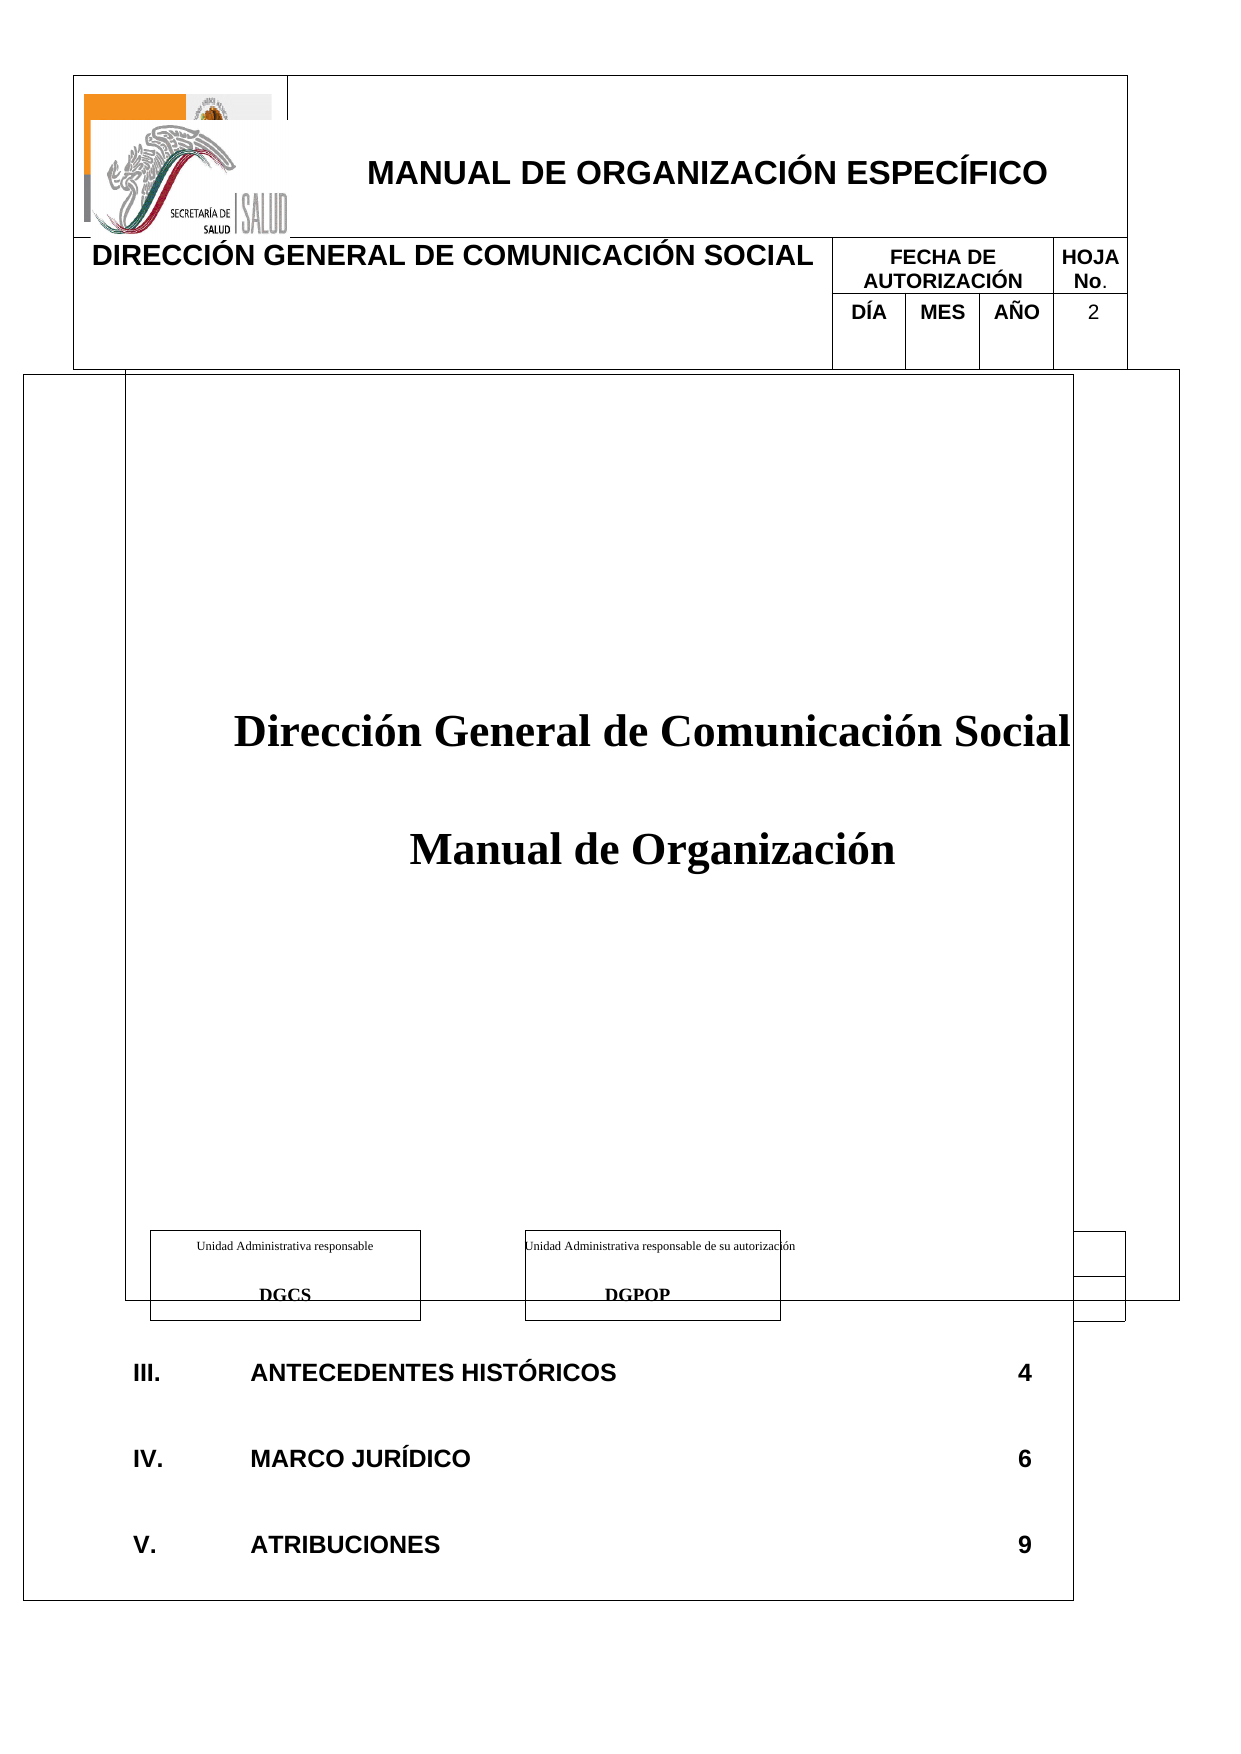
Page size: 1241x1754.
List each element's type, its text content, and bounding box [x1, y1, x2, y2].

list ANTECEDENTES HISTÓRICOS 4 [133, 1357, 1107, 1386]
picture [84, 94, 290, 240]
list ATRIBUCIONES 9 [133, 1530, 1107, 1559]
list MARCO JURÍDICO 6 [133, 1444, 1107, 1472]
